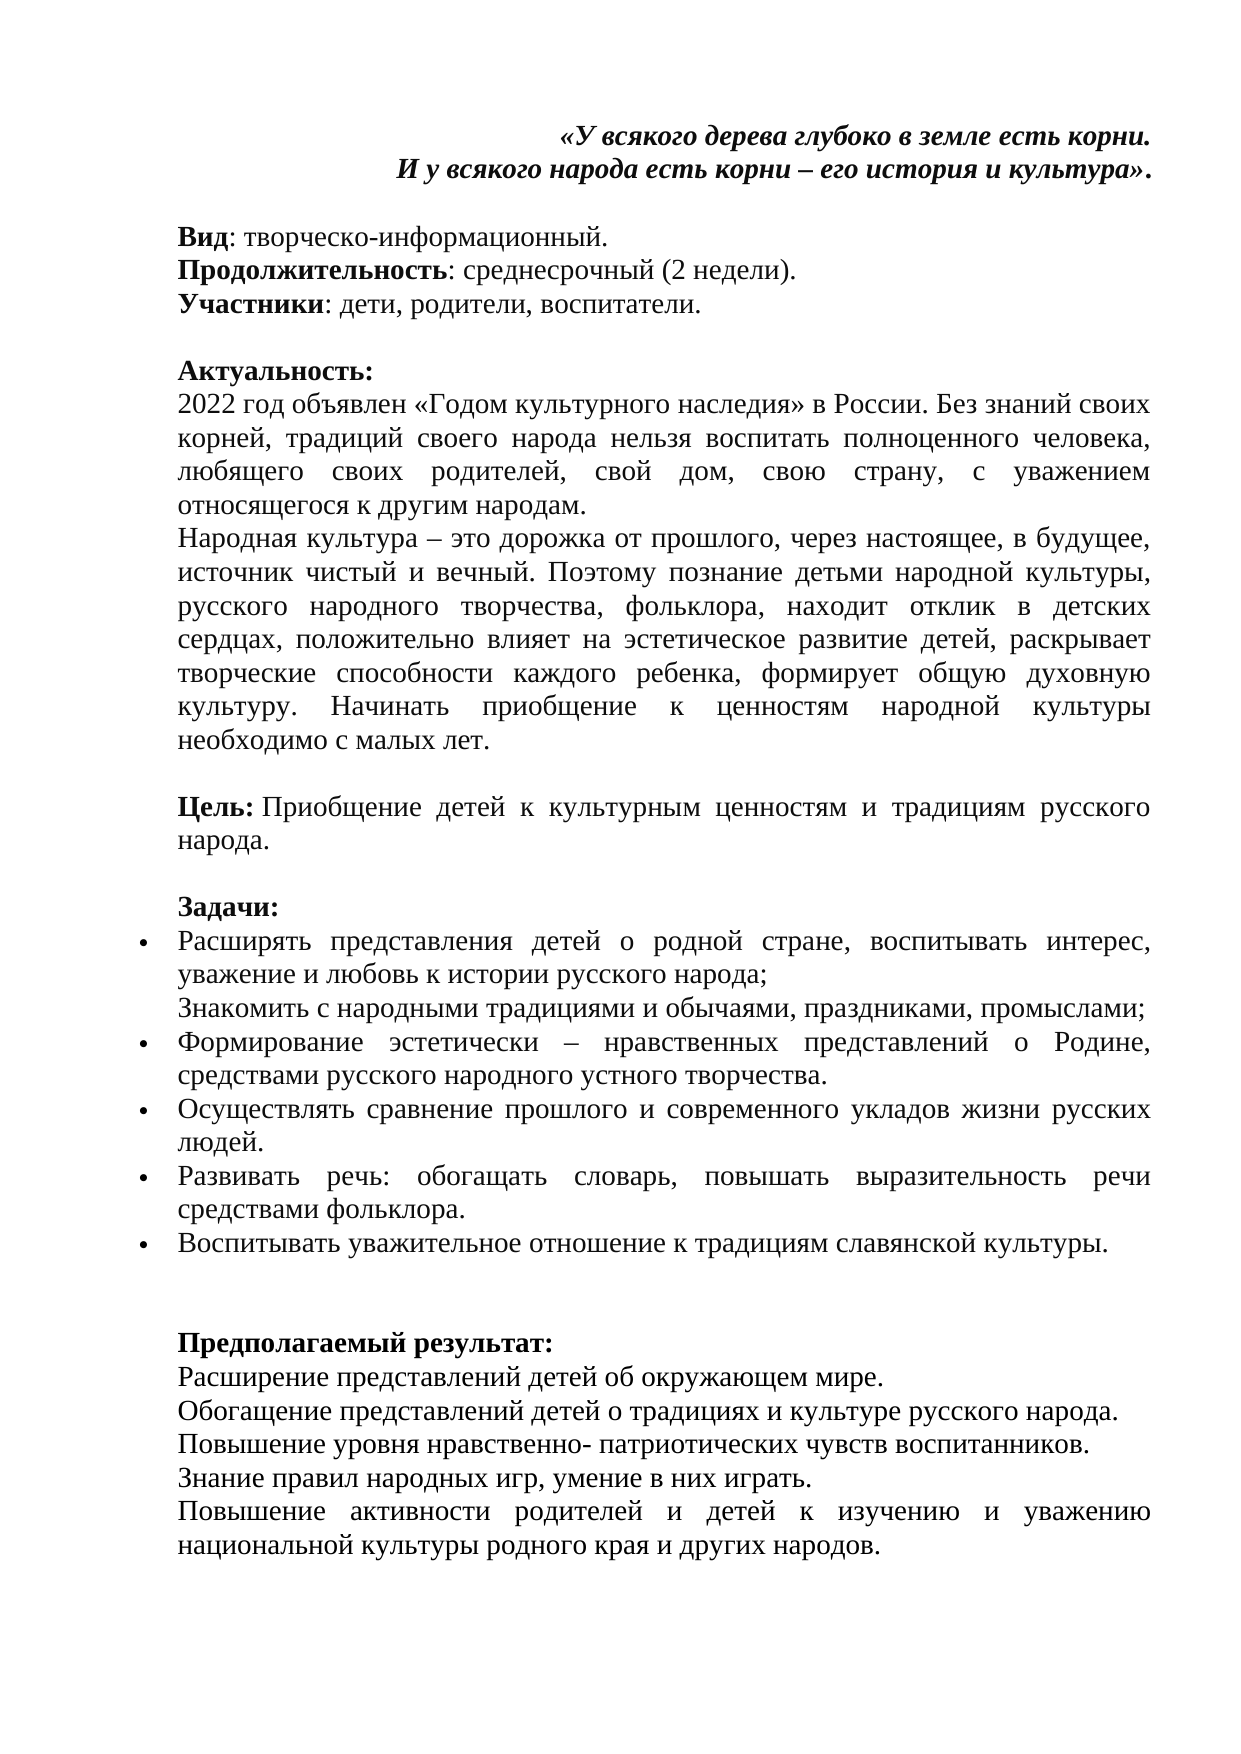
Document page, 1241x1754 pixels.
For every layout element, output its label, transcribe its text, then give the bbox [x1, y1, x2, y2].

list Развивать речь: обогащать словарь, повышать выразительность речи средствами фольклора. [140, 1158, 1152, 1225]
text Повышение активности родителей и детей к изучению и уважению национальной культуры родного края и других народов. [177, 1493, 1152, 1560]
list Воспитывать уважительное отношение к традициям славянской культуры. [140, 1225, 1152, 1258]
text Актуальность: [177, 353, 1152, 386]
text Народная культура – это дорожка от прошлого, через настоящее, в будущее, источник чистый и вечный. Поэтому познание детьми народной культуры, русского народного творчества, фольклора, находит отклик в детских сердцах, положительно влияет на эстетическое развитие детей, раскрывает творческие способности каждого ребенка, формирует общую духовную культуру. Начинать приобщение к ценностям народной культуры необходимо с малых лет. [177, 521, 1152, 755]
text Обогащение представлений детей о традициях и культуре русского народа. [177, 1393, 1152, 1426]
text Продолжительность: среднесрочный (2 недели). [177, 252, 1152, 286]
text 2022 год объявлен «Годом культурного наследия» в России. Без знаний своих корней, традиций своего народа нельзя воспитать полноценного человека, любящего своих родителей, свой дом, свою страну, с уважением относящегося к другим народам. [177, 386, 1152, 521]
text Вид: творческо-информационный. [177, 219, 1152, 252]
text Участники: дети, родители, воспитатели. [177, 286, 1152, 319]
text Знакомить с народными традициями и обычаями, праздниками, промыслами; [177, 990, 1152, 1024]
text Предполагаемый результат: [177, 1326, 1152, 1359]
list Осуществлять сравнение прошлого и современного укладов жизни русских людей. [140, 1091, 1152, 1158]
text Знание правил народных игр, умение в них играть. [177, 1460, 1152, 1493]
list Расширять представления детей о родной стране, воспитывать интерес, уважение и любовь к истории русского народа; [140, 923, 1152, 990]
text Расширение представлений детей об окружающем мире. [177, 1359, 1152, 1393]
text Цель: Приобщение детей к культурным ценностям и традициям русского народа. [177, 789, 1152, 856]
list Формирование эстетически – нравственных представлений о Родине, средствами русского народного устного творчества. [140, 1024, 1152, 1091]
text Повышение уровня нравственно- патриотических чувств воспитанников. [177, 1426, 1152, 1460]
text «У всякого дерева глубоко в земле есть корни. И у всякого народа есть корни – его история и культура». [177, 118, 1152, 185]
text Задачи: [177, 889, 1152, 923]
